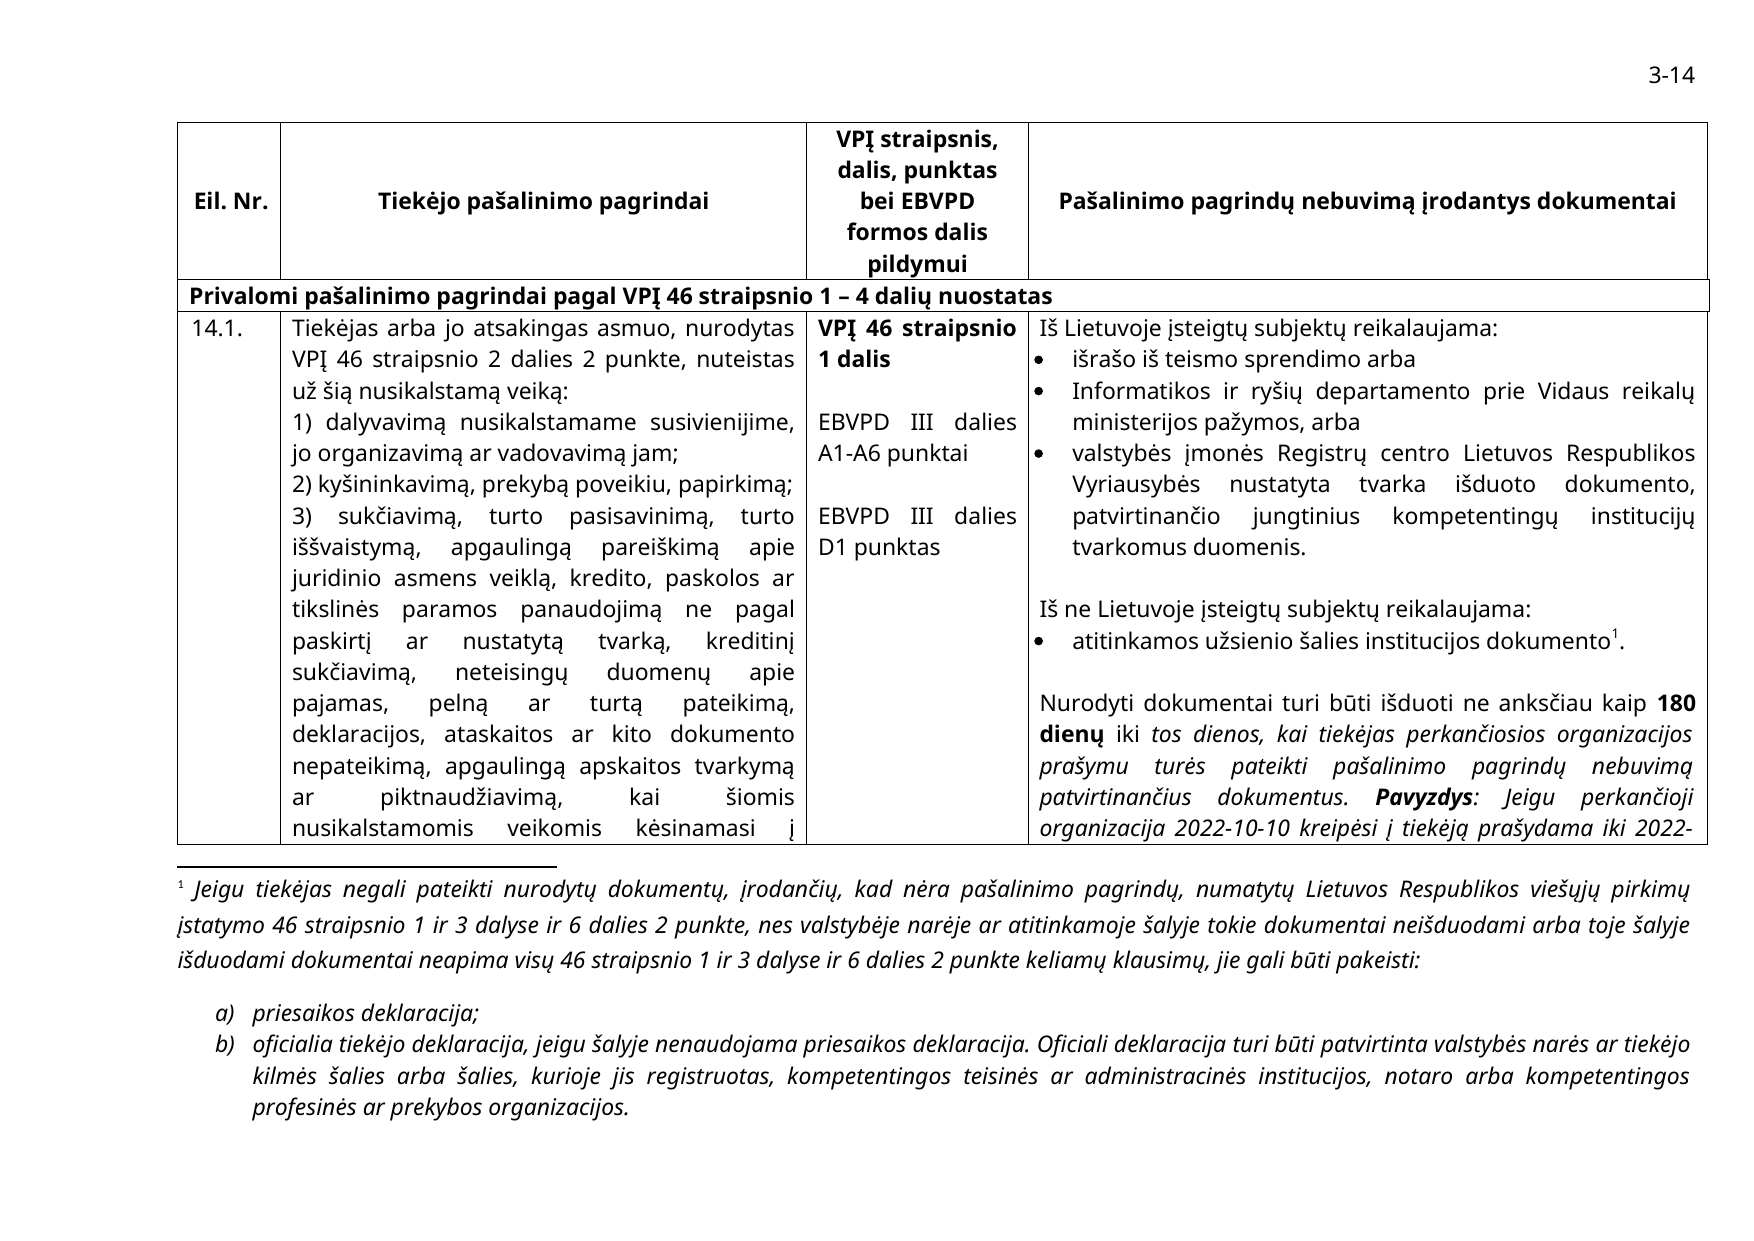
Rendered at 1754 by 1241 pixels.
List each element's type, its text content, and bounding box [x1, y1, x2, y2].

table_cell Privalomi pašalinimo pagrindai pagal VPĮ 46 straipsnio 1 – 4 dalių nuostatas [178, 280, 1709, 311]
table_cell VPĮ 46 straipsnio 1 dalis EBVPD III dalies A1-A6 punktai EBVPD III dalies D1 punktas [807, 312, 1028, 843]
table_header Eil. Nr. [178, 123, 280, 279]
table_cell [178, 312, 280, 843]
table_cell Iš Lietuvoje įsteigtų subjektų reikalaujama: išrašo iš teismo sprendimo arba Informatikos ir ryšių departamento prie Vidaus reikalų ministerijos pažymos, arba valstybės įmonės Registrų centro Lietuvos Respublikos Vyriausybės nustatyta tvarka išduoto dokumento, patvirtinančio jungtinius kompetentingų institucijų tvarkomus duomenis. Iš ne Lietuvoje įsteigtų subjektų reikalaujama: atitinkamos užsienio šalies institucijos dokumento. Nurodyti dokumentai turi būti išduoti ne anksčiau kaip 180 dienų iki tos dienos, kai tiekėjas perkančiosios organizacijos prašymu turės pateikti pašalinimo pagrindų nebuvimą patvirtinančius dokumentus. Pavyzdys: Jeigu perkančioji organizacija 2022-10-10 kreipėsi į tiekėją prašydama iki 2022-10-14 pateikti įrodančius dokumentus, jie turi būti išduoti ne anksčiau kaip 180 dienų, jas skaičiuojant atgal nuo 2022-10-14. Jei dokumentas išduotas anksčiau, tačiau jame nurodytas galiojimo terminas ilgesnis nei pašalinimo pagrindų nebuvimą patvirtinančių dokumentų pagal EBVPD galutinis pateikimo terminas, toks dokumentas jo galiojimo laikotarpiu yra priimtinas. [1029, 312, 1707, 843]
table_header Tiekėjo pašalinimo pagrindai [281, 123, 806, 279]
table_header Pašalinimo pagrindų nebuvimą įrodantys dokumentai [1029, 123, 1707, 279]
table_header VPĮ straipsnis, dalis, punktas bei EBVPD formos dalis pildymui [807, 123, 1028, 279]
table_cell Tiekėjas arba jo atsakingas asmuo, nurodytas VPĮ 46 straipsnio 2 dalies 2 punkte, nuteistas už šią nusikalstamą veiką: 1) dalyvavimą nusikalstamame susivienijime, jo organizavimą ar vadovavimą jam; 2) kyšininkavimą, prekybą poveikiu, papirkimą; 3) sukčiavimą, turto pasisavinimą, turto iššvaistymą, apgaulingą pareiškimą apie juridinio asmens veiklą, kredito, paskolos ar tikslinės paramos panaudojimą ne pagal paskirtį ar nustatytą tvarką, kreditinį sukčiavimą, neteisingų duomenų apie pajamas, pelną ar turtą pateikimą, deklaracijos, ataskaitos ar kito dokumento nepateikimą, apgaulingą apskaitos tvarkymą ar piktnaudžiavimą, kai šiomis nusikalstamomis veikomis kėsinamasi į Europos Sąjungos finansinius interesus, kaip apibrėžta Konvencijos dėl Europos Bendrijų finansinių interesų apsaugos 1 straipsnyje; 4) nusikalstamą bankrotą; 5) teroristinį ir su teroristine veikla susijusį nusikaltimą; 6) nusikalstamu būdu gauto turto legalizavimą; 7) prekybą žmonėmis, vaiko pirkimą arba pardavimą; 8) kitos valstybės tiekėjo atliktą nusikaltimą, apibrėžtą Direktyvos 2014/24/ES 57 straipsnio 1 dalyje išvardytus Europos Sąjungos teisės aktus įgyvendinančiuose kitų valstybių teisės aktuose. Laikoma, kad tiekėjas arba jo atsakingas asmuo nuteistas už aukščiau nurodytą nusikalstamą veiką, kai dėl: 1) tiekėjo, kuris yra fizinis asmuo, per pastaruosius 5 metus buvo priimtas ir įsiteisėjęs apkaltinamasis teismo nuosprendis ir šis asmuo turi neišnykusį ar nepanaikintą teistumą; 2) tiekėjo, kuris yra juridinis asmuo, kita organizacija ar jos struktūrinis padalinys, vadovo, kito valdymo ar priežiūros organo nario ar kito asmens, turinčio (turinčių) teisę atstovauti tiekėjui ar jį kontroliuoti, jo vardu priimti sprendimą, sudaryti sandorį, asmens (asmenų), turinčio (turinčių) teisę surašyti ir pasirašyti tiekėjo finansinės apskaitos dokumentus, per pastaruosius 5 metus buvo priimtas ir įsiteisėjęs apkaltinamasis teismo nuosprendis ir šis asmuo turi neišnykusį ar nepanaikintą teistumą; 3) tiekėjo, kuris yra juridinis asmuo, kita organizacija ar jos struktūrinis padalinys, per pastaruosius 5 metus buvo priimtas ir įsiteisėjęs apkaltinamasis teismo nuosprendis arba VPĮ 46 straipsnio 3 dalies atveju – galutinis administracinis sprendimas, jeigu toks sprendimas priimamas pagal tiekėjo šalies teisės aktų reikalavimus. [281, 312, 806, 843]
